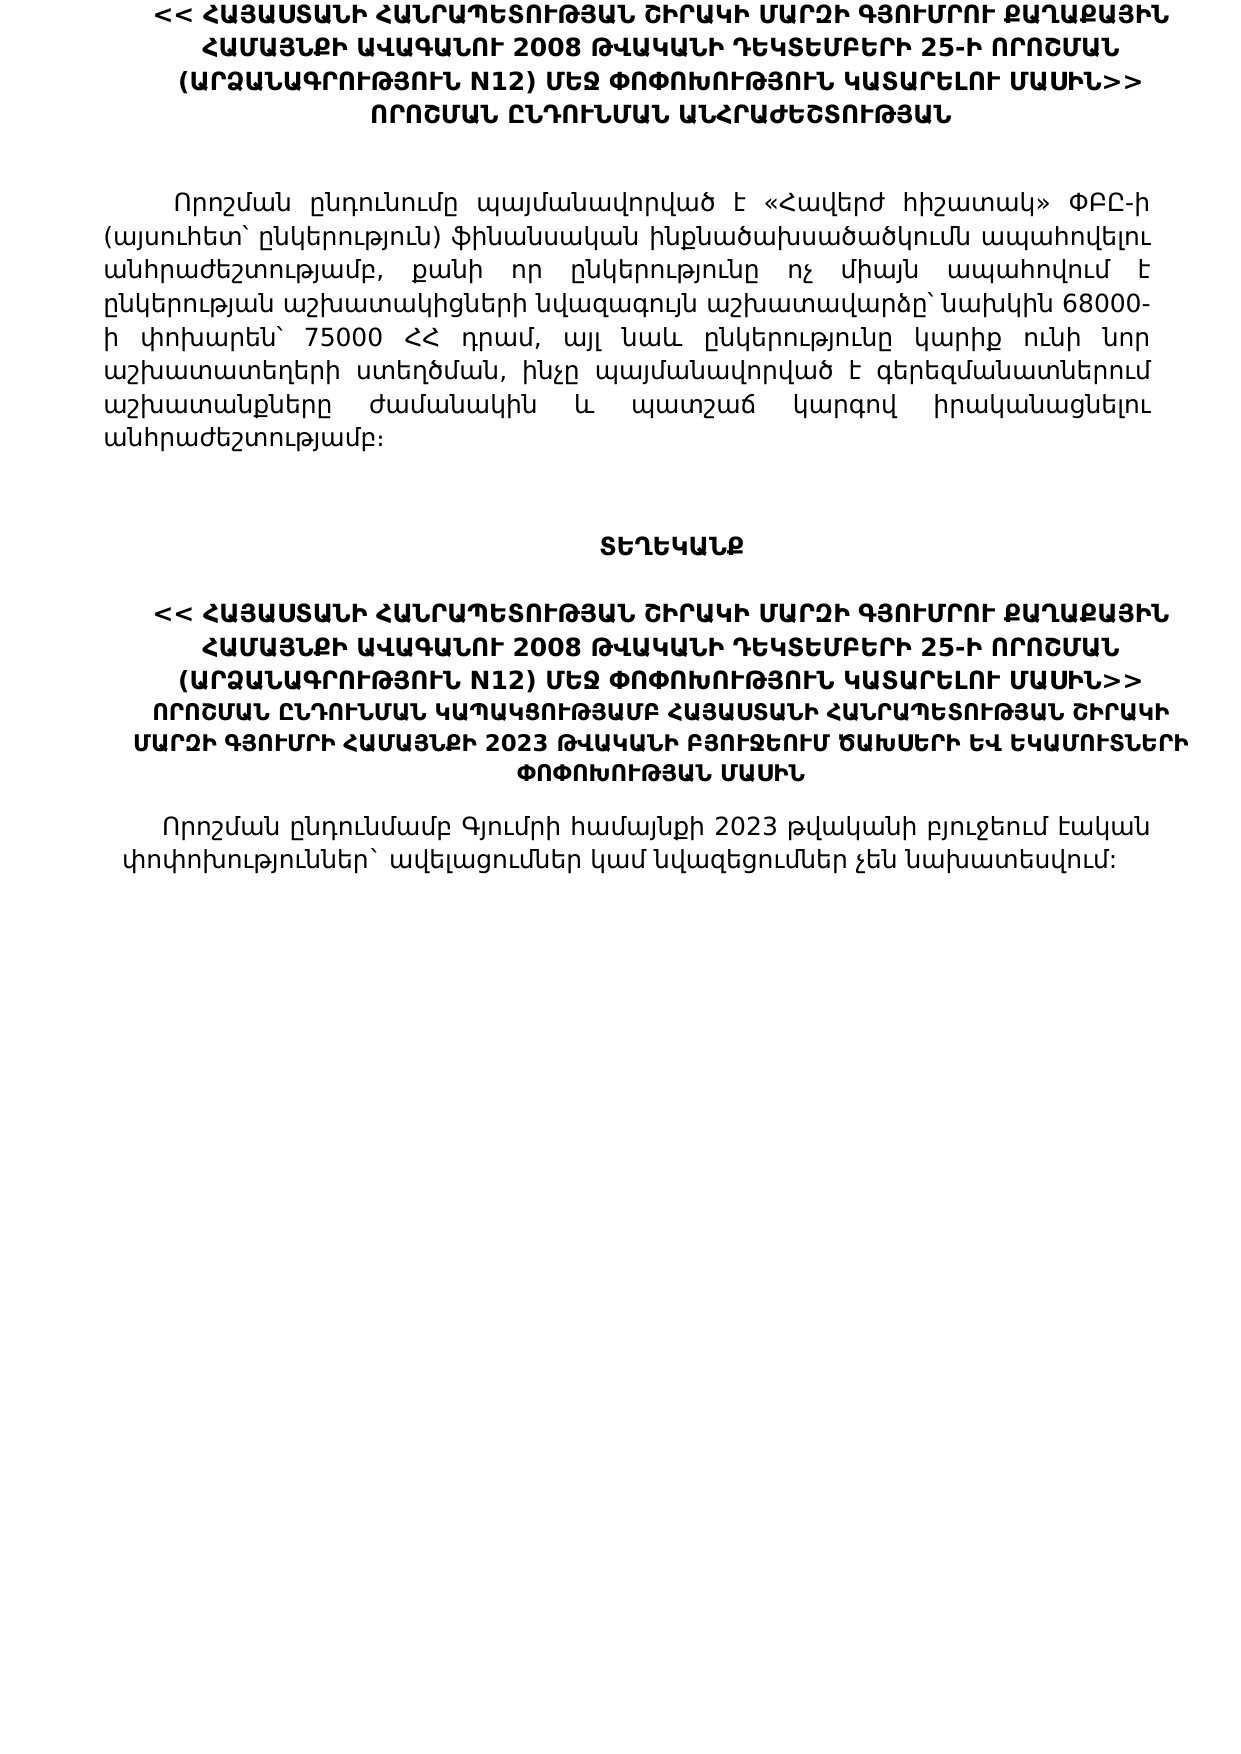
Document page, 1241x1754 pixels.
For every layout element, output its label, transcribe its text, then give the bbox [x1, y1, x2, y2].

text ՏԵՂԵԿԱՆՔ [122, 532, 1152, 561]
text Որոշման ընդունումը պայմանավորված է «Հավերժ հիշատակ» ՓԲԸ-ի (այսուհետ՝ ընկերություն) ֆինանսական ինքնածախսածածկումն ապահովելու անհրաժեշտությամբ, քանի որ ընկերությունը ոչ միայն ապահովում է ընկերության աշխատակիցների նվազագույն աշխատավարձը՝ նախկին 68000-ի փոխարեն՝ 75000 ՀՀ դրամ, այլ նաև ընկերությունը կարիք ունի նոր աշխատատեղերի ստեղծման, ինչը պայմանավորված է գերեզմանատներում աշխատանքները ժամանակին և պատշաճ կարգով իրականացնելու անհրաժեշտությամբ։ [103, 188, 1152, 452]
text Որոշման ընդունմամբ Գյումրի համայնքի 2023 թվականի բյուջեում էական փոփոխություններ` ավելացումներ կամ նվազեցումներ չեն նախատեսվում: [33, 812, 1152, 875]
text << ՀԱՅԱՍՏԱՆԻ ՀԱՆՐԱՊԵՏՈՒԹՅԱՆ ՇԻՐԱԿԻ ՄԱՐԶԻ ԳՅՈՒՄՐՈՒ ՔԱՂԱՔԱՅԻՆ ՀԱՄԱՅՆՔԻ ԱՎԱԳԱՆՈՒ 2008 ԹՎԱԿԱՆԻ ԴԵԿՏԵՄԲԵՐԻ 25-Ի ՈՐՈՇՄԱՆ (ԱՐՁԱՆԱԳՐՈՒԹՅՈՒՆ N12) ՄԵՋ ՓՈՓՈԽՈՒԹՅՈՒՆ ԿԱՏԱՐԵԼՈՒ ՄԱՍԻՆ>> ՈՐՈՇՄԱՆ ԸՆԴՈՒՆՄԱՆ ԱՆՀՐԱԺԵՇՏՈՒԹՅԱՆ [122, 0, 1200, 130]
text << ՀԱՅԱՍՏԱՆԻ ՀԱՆՐԱՊԵՏՈՒԹՅԱՆ ՇԻՐԱԿԻ ՄԱՐԶԻ ԳՅՈՒՄՐՈՒ ՔԱՂԱՔԱՅԻՆ ՀԱՄԱՅՆՔԻ ԱՎԱԳԱՆՈՒ 2008 ԹՎԱԿԱՆԻ ԴԵԿՏԵՄԲԵՐԻ 25-Ի ՈՐՈՇՄԱՆ (ԱՐՁԱՆԱԳՐՈՒԹՅՈՒՆ N12) ՄԵՋ ՓՈՓՈԽՈՒԹՅՈՒՆ ԿԱՏԱՐԵԼՈՒ ՄԱՍԻՆ>> ՈՐՈՇՄԱՆ ԸՆԴՈՒՆՄԱՆ ԿԱՊԱԿՑՈՒԹՅԱՄԲ ՀԱՅԱՍՏԱՆԻ ՀԱՆՐԱՊԵՏՈՒԹՅԱՆ ՇԻՐԱԿԻ ՄԱՐԶԻ ԳՅՈՒՄՐԻ ՀԱՄԱՅՆՔԻ 2023 ԹՎԱԿԱՆԻ ԲՅՈՒՋԵՈՒՄ ԾԱԽՍԵՐԻ ԵՎ ԵԿԱՄՈՒՏՆԵՐԻ ՓՈՓՈԽՈՒԹՅԱՆ ՄԱՍԻՆ [122, 599, 1200, 787]
